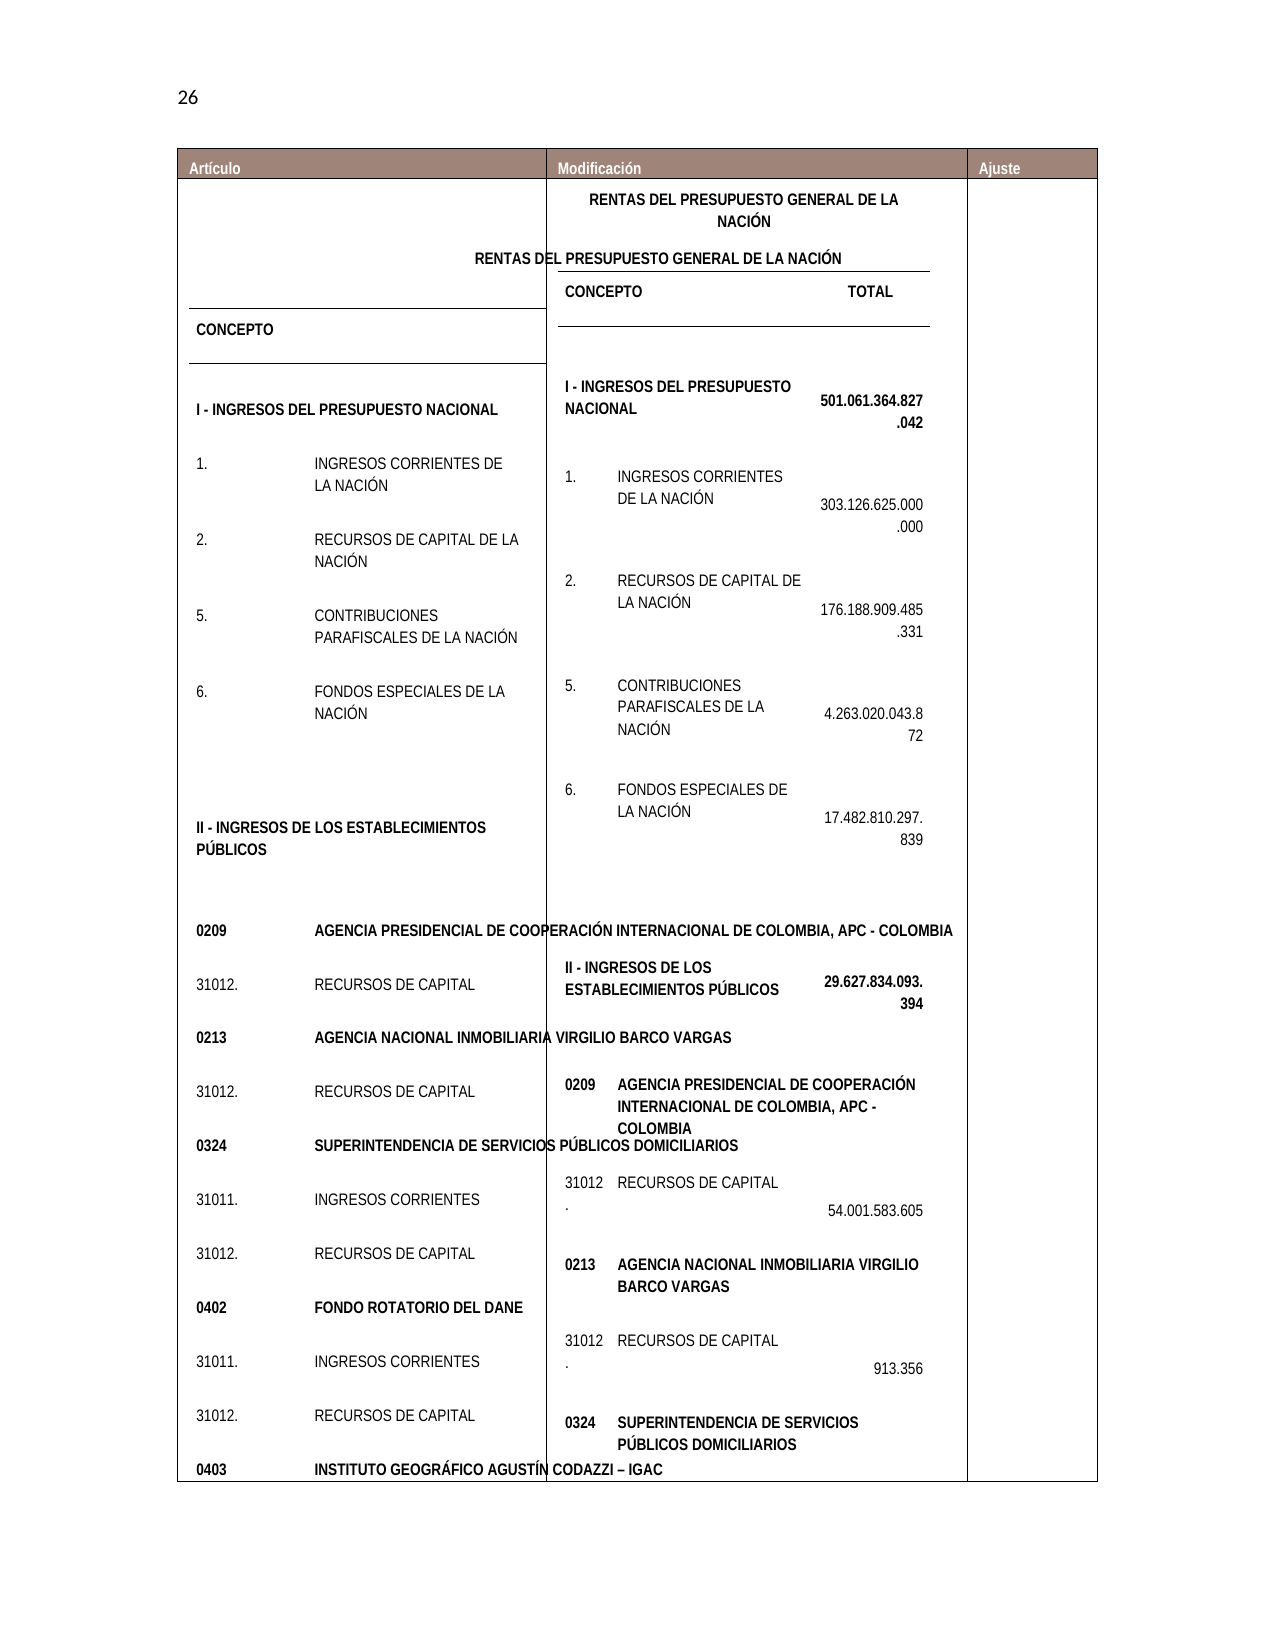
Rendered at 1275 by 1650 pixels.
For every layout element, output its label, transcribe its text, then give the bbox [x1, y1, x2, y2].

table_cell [547, 179, 967, 1481]
table_header Modificación [547, 149, 967, 178]
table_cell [968, 179, 1097, 1481]
table_header Ajuste [968, 149, 1097, 178]
table_header Artículo [178, 149, 546, 178]
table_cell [178, 179, 546, 1481]
